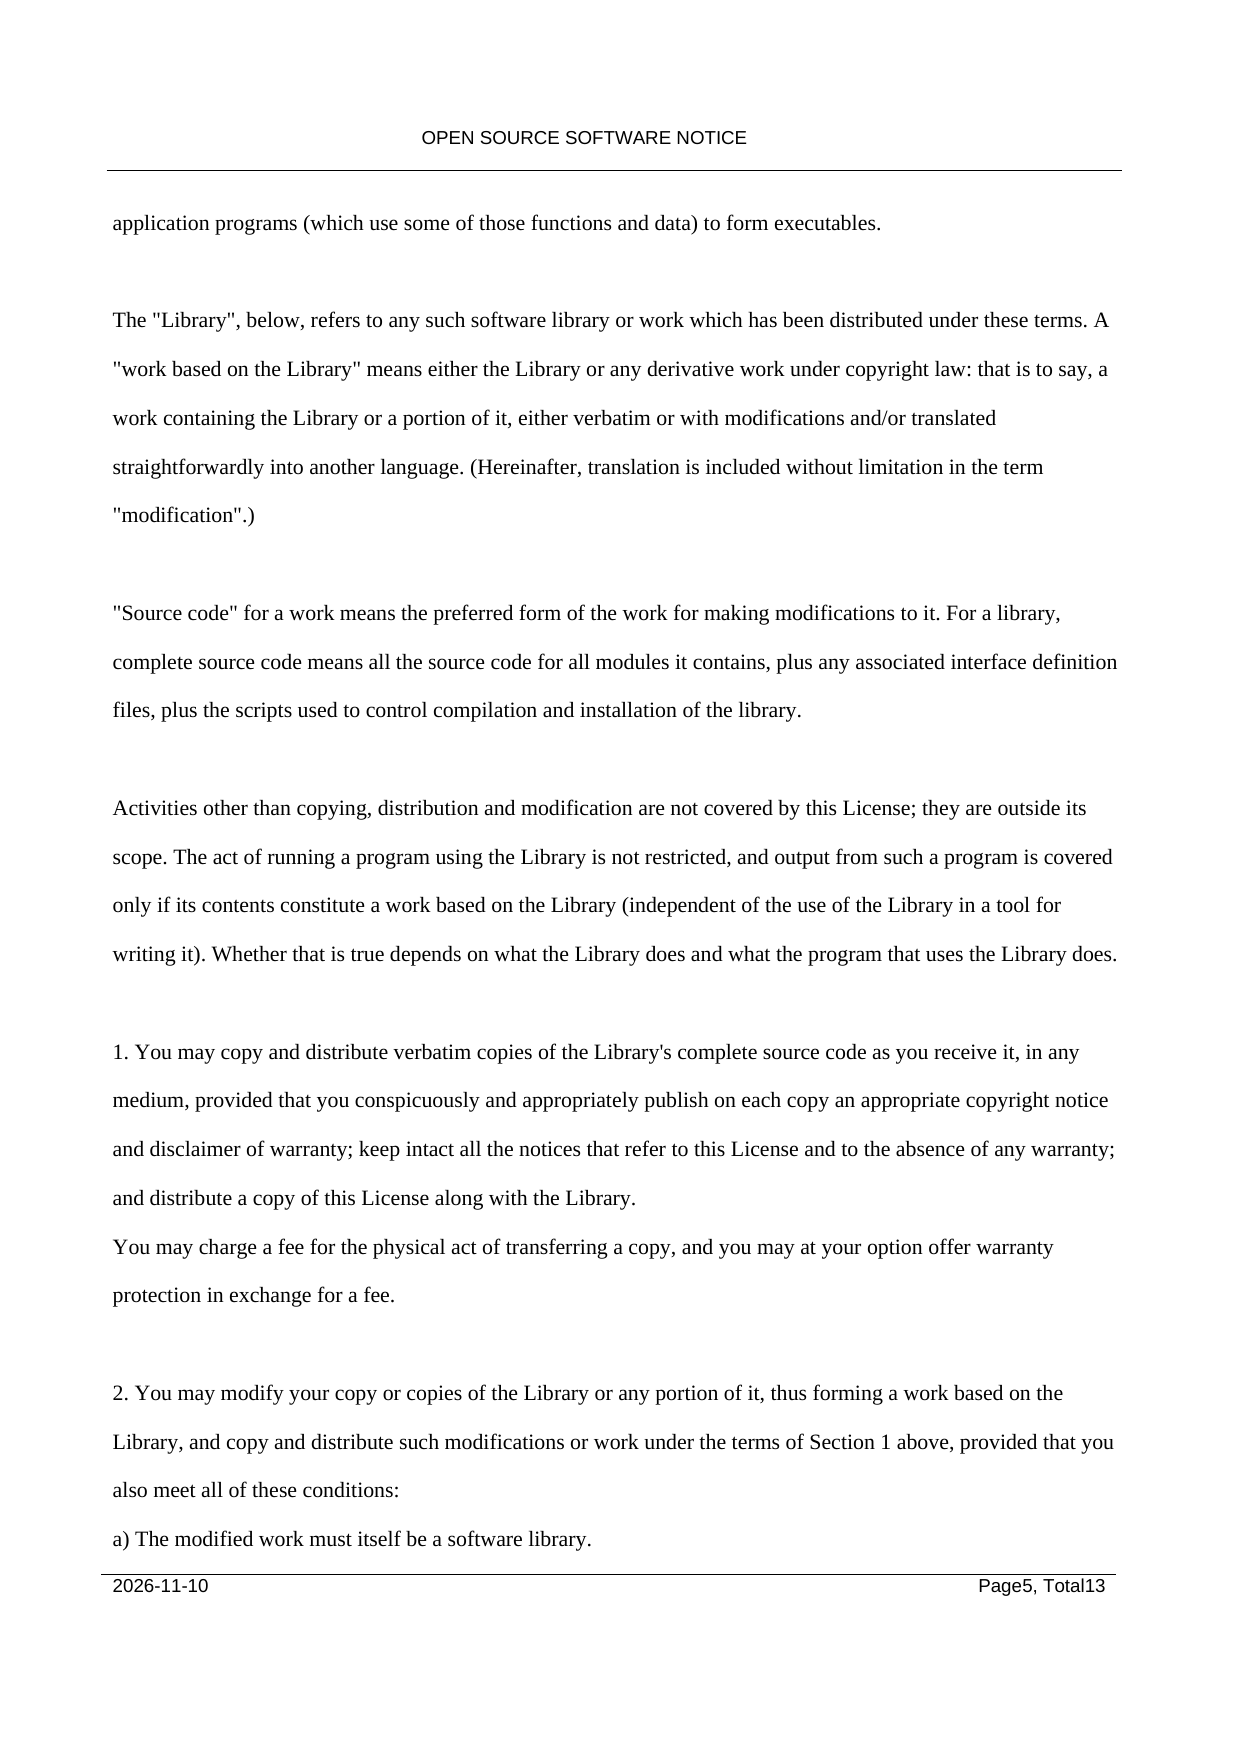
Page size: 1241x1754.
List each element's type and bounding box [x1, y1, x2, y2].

text [112, 206, 1128, 1555]
